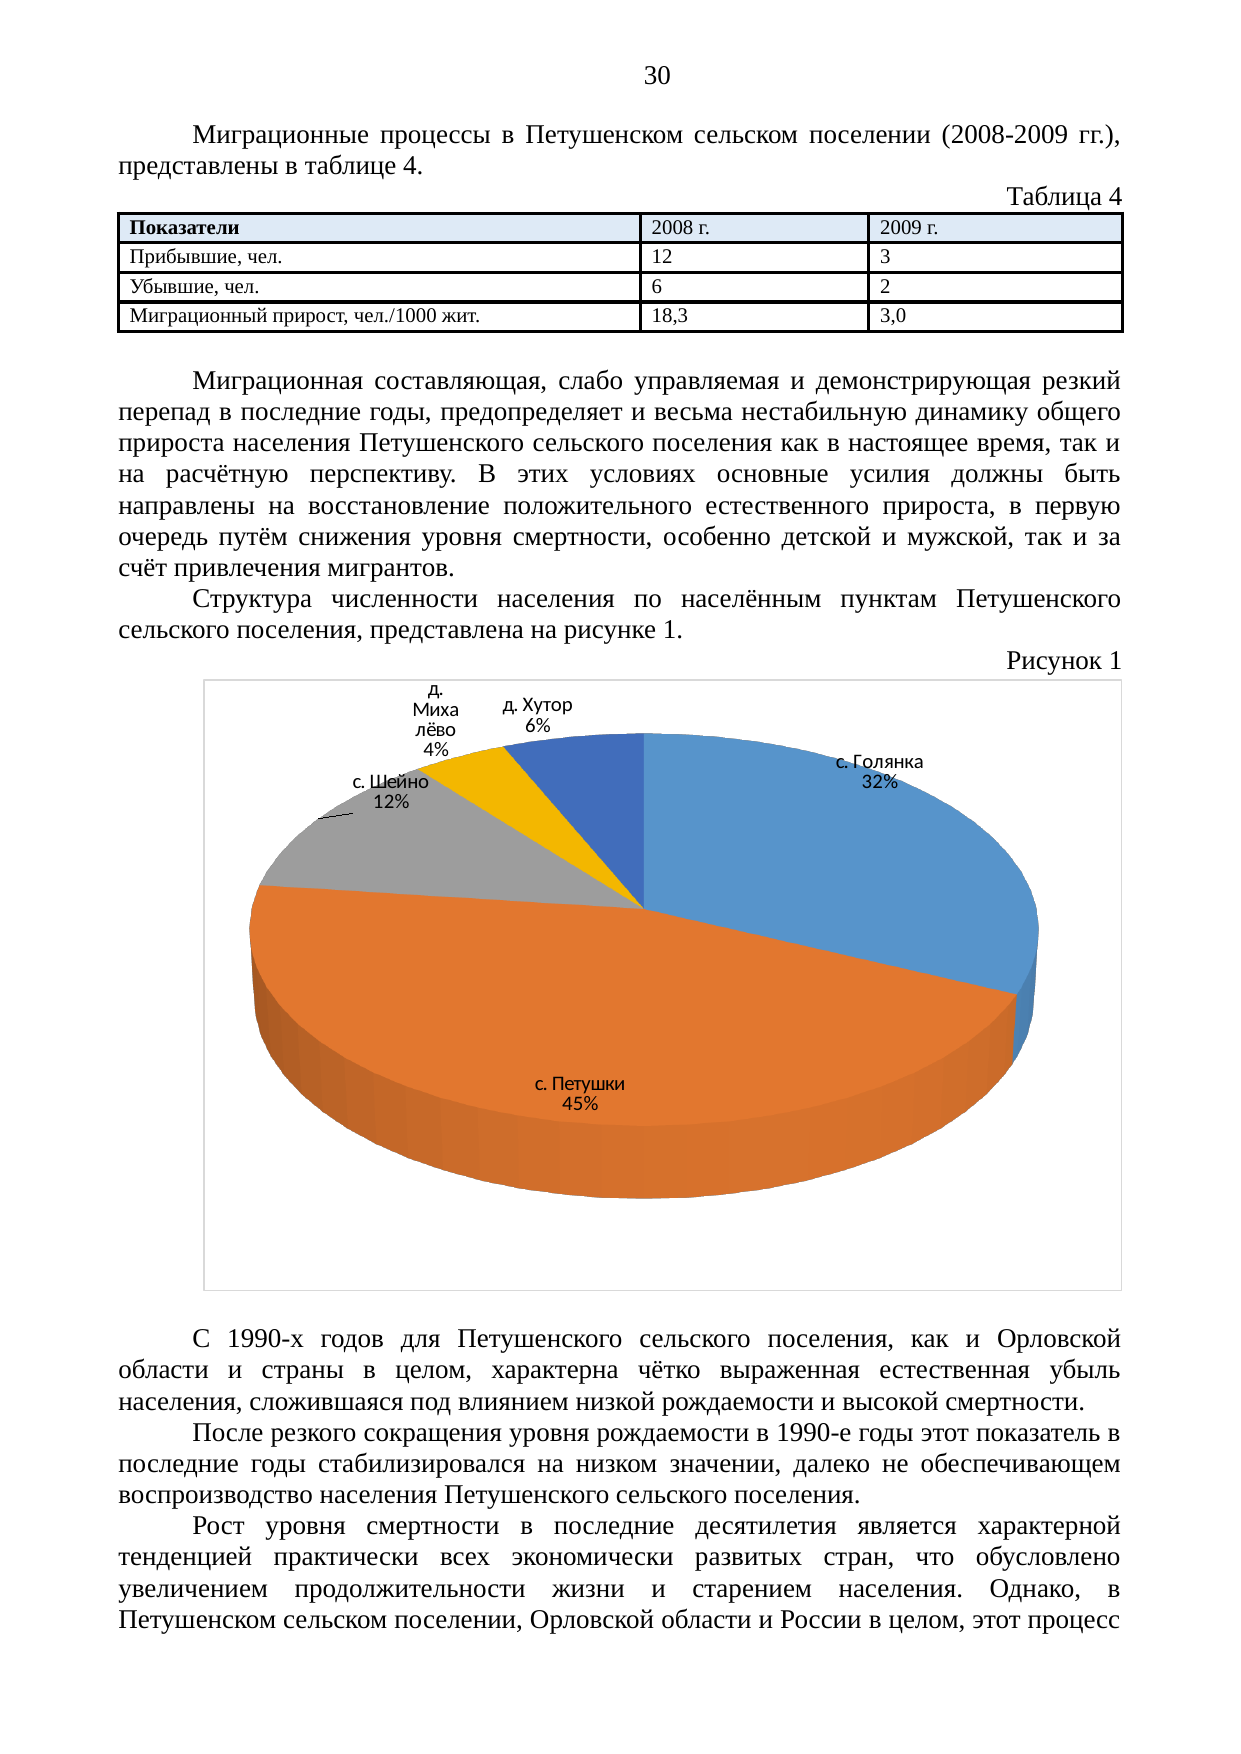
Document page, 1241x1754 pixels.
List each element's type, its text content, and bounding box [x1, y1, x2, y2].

text Рисунок 1 [118, 644, 1122, 676]
table_cell 3 [870, 244, 1121, 271]
text После резкого сокращения уровня рождаемости в 1990-е годы этот показатель в последние годы стабилизировался на низком значении, далеко не обеспечивающем воспроизводство населения Петушенского сельского поселения. [118, 1416, 1122, 1509]
table_cell Миграционный прирост, чел./1000 жит. [120, 304, 639, 330]
text Миграционная составляющая, слабо управляемая и демонстрирующая резкий перепад в последние годы, предопределяет и весьма нестабильную динамику общего прироста населения Петушенского сельского поселения как в настоящее время, так и на расчётную перспективу. В этих условиях основные усилия должны быть направлены на восстановление положительного естественного прироста, в первую очередь путём снижения уровня смертности, особенно детской и мужской, так и за счёт привлечения мигрантов. [118, 364, 1122, 582]
table_cell 2 [870, 274, 1121, 300]
table_header 2008 г. [642, 215, 867, 241]
table_cell Убывшие, чел. [120, 274, 639, 300]
text Таблица 4 [118, 180, 1122, 212]
table_cell 3,0 [870, 304, 1121, 330]
table_cell 6 [642, 274, 867, 300]
table_header 2009 г. [870, 215, 1121, 241]
table_cell 12 [642, 244, 867, 271]
table_cell Прибывшие, чел. [120, 244, 639, 271]
text Структура численности населения по населённым пунктам Петушенского сельского поселения, представлена на рисунке 1. [118, 582, 1122, 644]
table_cell 18,3 [642, 304, 867, 330]
text С 1990-х годов для Петушенского сельского поселения, как и Орловской области и страны в целом, характерна чётко выраженная естественная убыль населения, сложившаяся под влиянием низкой рождаемости и высокой смертности. [118, 1322, 1122, 1416]
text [118, 1509, 1122, 1634]
text Миграционные процессы в Петушенском сельском поселении (2008-2009 гг.), представлены в таблице 4. [118, 118, 1122, 180]
table_header Показатели [120, 215, 639, 241]
